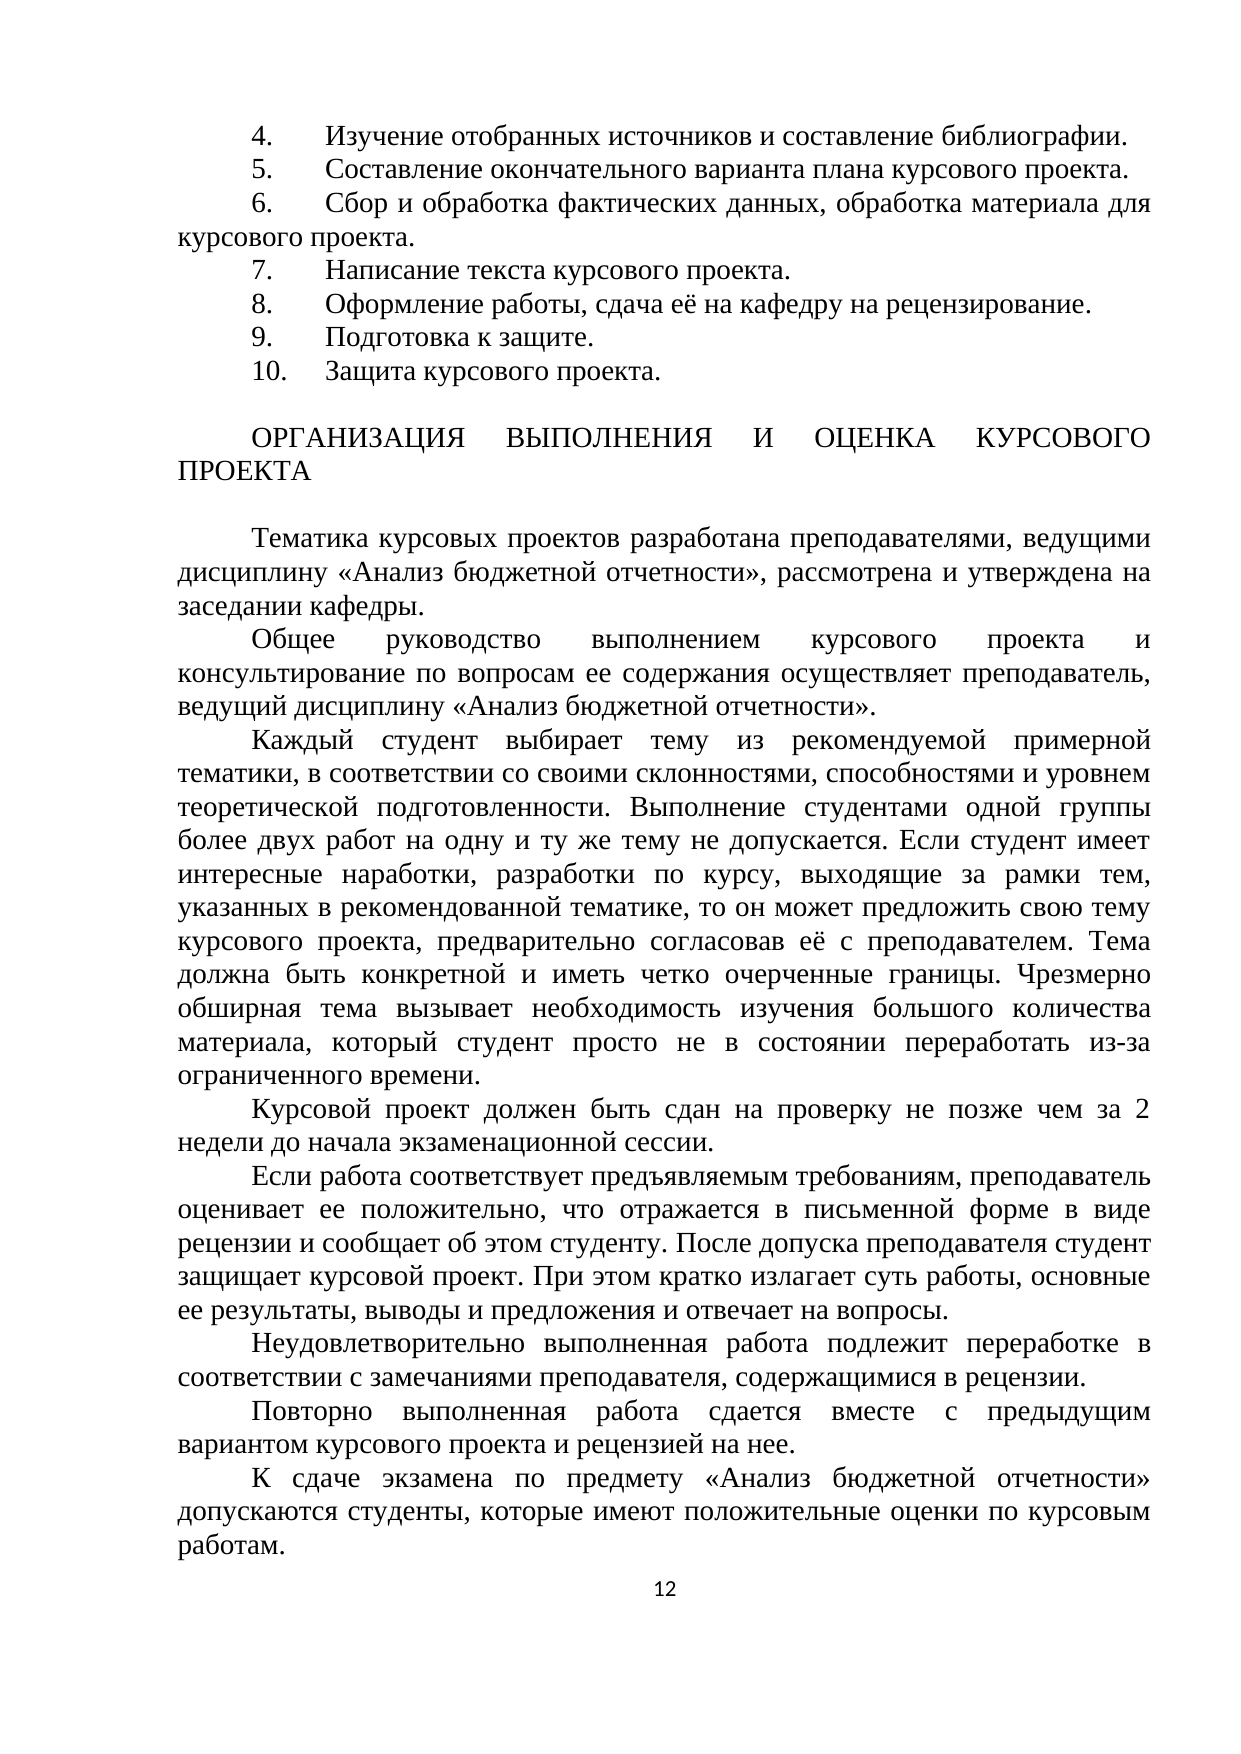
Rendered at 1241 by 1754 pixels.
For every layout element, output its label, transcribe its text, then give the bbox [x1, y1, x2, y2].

list Оформление работы, сдача её на кафедру на рецензирование. [177, 286, 1152, 319]
text Каждый студент выбирает тему из рекомендуемой примерной тематики, в соответствии со своими склонностями, способностями и уровнем теоретической подготовленности. Выполнение студентами одной группы более двух работ на одну и ту же тему не допускается. Если студент имеет интересные наработки, разработки по курсу, выходящие за рамки тем, указанных в рекомендованной тематике, то он может предложить свою тему курсового проекта, предварительно согласовав её с преподавателем. Тема должна быть конкретной и иметь четко очерченные границы. Чрезмерно обширная тема вызывает необходимость изучения большого количества материала, который студент просто не в состоянии переработать из-за ограниченного времени. [177, 722, 1152, 1091]
text Повторно выполненная работа сдается вместе с предыдущим вариантом курсового проекта и рецензией на нее. [177, 1393, 1152, 1460]
list Составление окончательного варианта плана курсового проекта. [177, 152, 1152, 185]
text Тематика курсовых проектов разработана преподавателями, ведущими дисциплину «Анализ бюджетной отчетности», рассмотрена и утверждена на заседании кафедры. [177, 521, 1152, 621]
list Защита курсового проекта. [177, 353, 1152, 386]
text Неудовлетворительно выполненная работа подлежит переработке в соответствии с замечаниями преподавателя, содержащимися в рецензии. [177, 1326, 1152, 1393]
list Подготовка к защите. [177, 319, 1152, 353]
text Если работа соответствует предъявляемым требованиям, преподаватель оценивает ее положительно, что отражается в письменной форме в виде рецензии и сообщает об этом студенту. После допуска преподавателя студент защищает курсовой проект. При этом кратко излагает суть работы, основные ее результаты, выводы и предложения и отвечает на вопросы. [177, 1158, 1152, 1326]
text К сдаче экзамена по предмету «Анализ бюджетной отчетности» допускаются студенты, которые имеют положительные оценки по курсовым работам. [177, 1460, 1152, 1560]
text Курсовой проект должен быть сдан на проверку не позже чем за 2 недели до начала экзаменационной сессии. [177, 1091, 1152, 1158]
list Изучение отобранных источников и составление библиографии. [177, 118, 1152, 152]
list Написание текста курсового проекта. [177, 252, 1152, 286]
list Сбор и обработка фактических данных, обработка материала для курсового проекта. [177, 185, 1152, 252]
text ОРГАНИЗАЦИЯ ВЫПОЛНЕНИЯ И ОЦЕНКА КУРСОВОГО ПРОЕКТА [177, 420, 1152, 487]
text Общее руководство выполнением курсового проекта и консультирование по вопросам ее содержания осуществляет преподаватель, ведущий дисциплину «Анализ бюджетной отчетности». [177, 621, 1152, 722]
